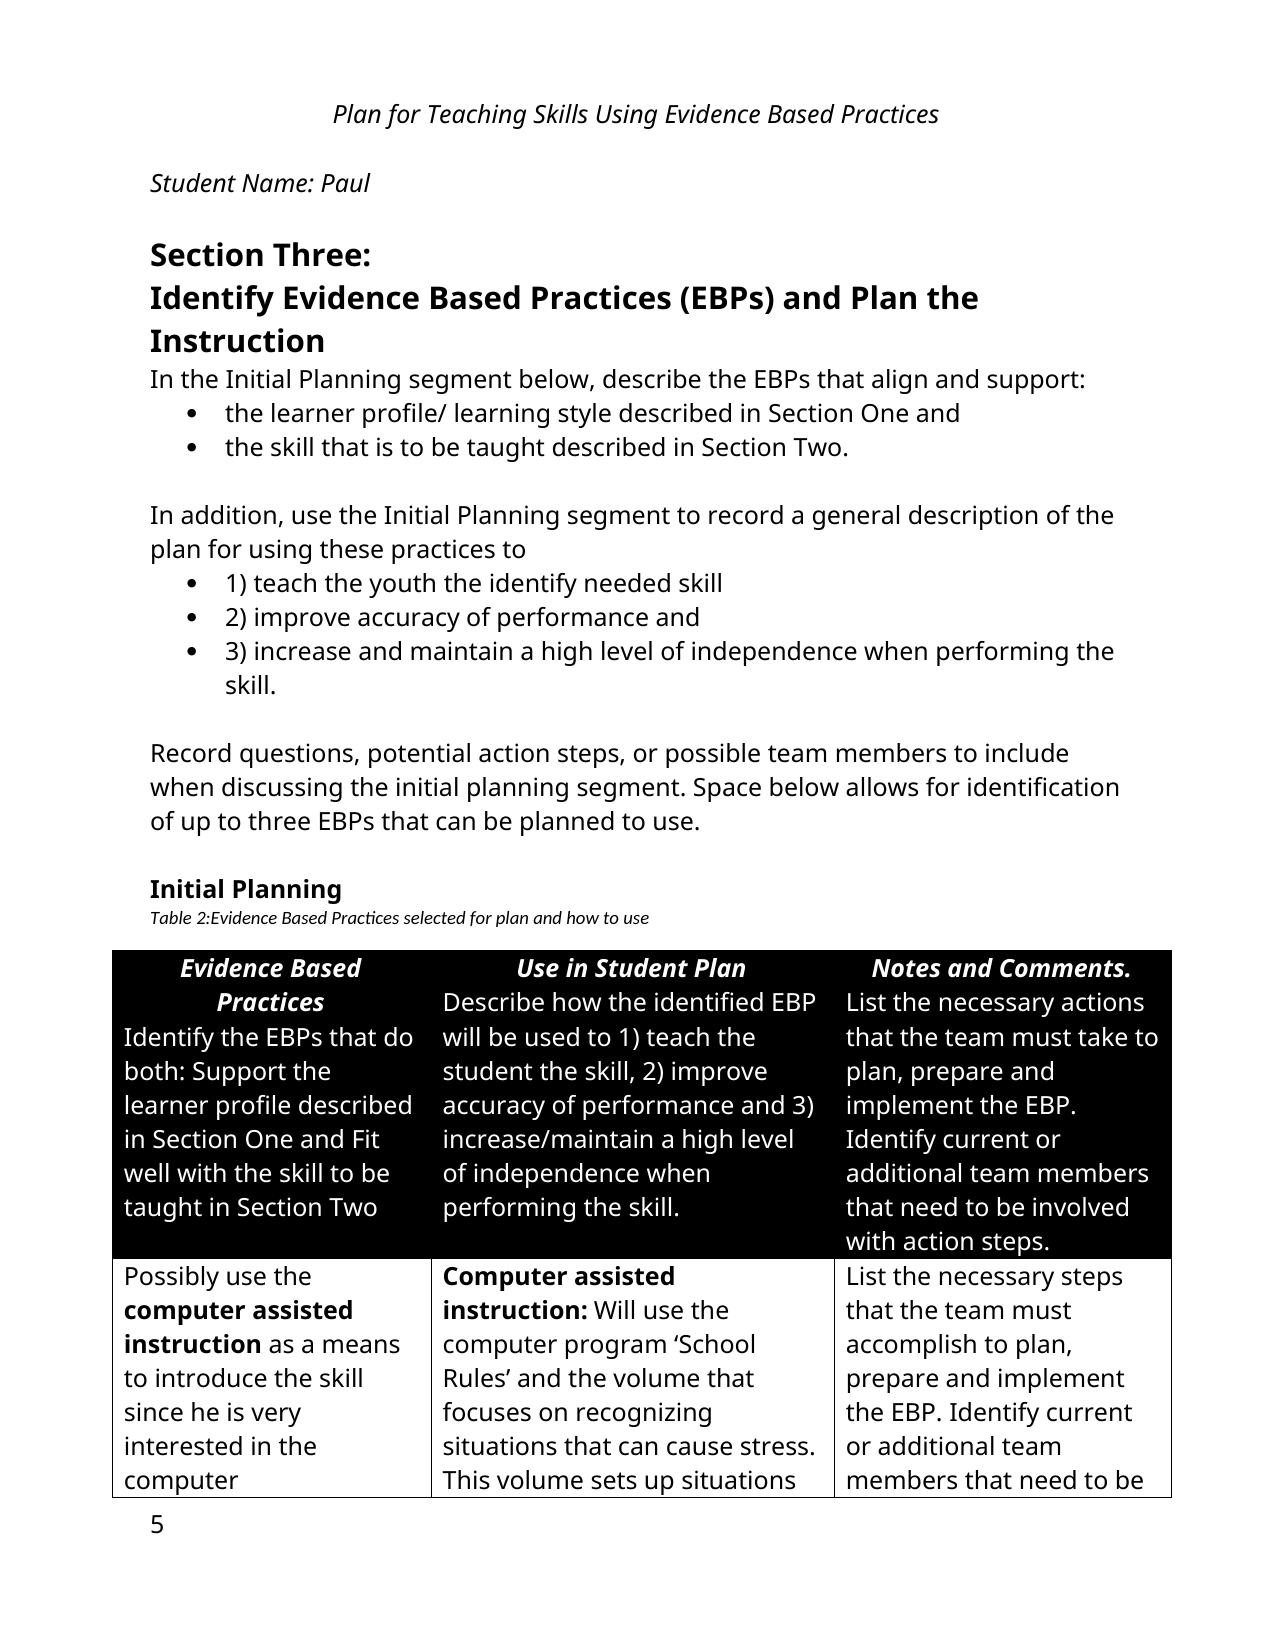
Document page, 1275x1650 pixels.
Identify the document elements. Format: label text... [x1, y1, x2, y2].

list 1) teach the youth the identify needed skill [187, 566, 1125, 600]
text Section Three: [150, 233, 1125, 276]
table_cell Possibly use the computer assisted instruction as a means to introduce the skill since he is very interested in the computer [113, 1259, 431, 1497]
text Identify Evidence Based Practices (EBPs) and Plan the Instruction [150, 276, 1125, 361]
table_cell List the necessary steps that the team must accomplish to plan, prepare and implement the EBP. Identify current or additional team members that need to be involved with the action steps. [835, 1259, 1171, 1497]
table_cell Computer assisted instruction: Will use the computer program ‘School Rules’ and the volume that focuses on recognizing situations that can cause stress. This volume sets up situations and provides multiple choices options for how to handle the situation. After a choice is made, likely consequences are reviewed (student feedback) [432, 1259, 834, 1497]
list 2) improve accuracy of performance and [187, 600, 1125, 634]
text Record questions, potential action steps, or possible team members to include when discussing the initial planning segment. Space below allows for identification of up to three EBPs that can be planned to use. [150, 736, 1125, 838]
list the skill that is to be taught described in Section Two. [187, 429, 1125, 463]
text Table 2:Evidence Based Practices selected for plan and how to use [150, 906, 1125, 929]
text In the Initial Planning segment below, describe the EBPs that align and support: [150, 361, 1125, 395]
text In addition, use the Initial Planning segment to record a general description of the plan for using these practices to [150, 497, 1125, 566]
list the learner profile/ learning style described in Section One and [187, 395, 1125, 429]
text Initial Planning [150, 872, 1125, 906]
list 3) increase and maintain a high level of independence when performing the skill. [187, 634, 1125, 702]
